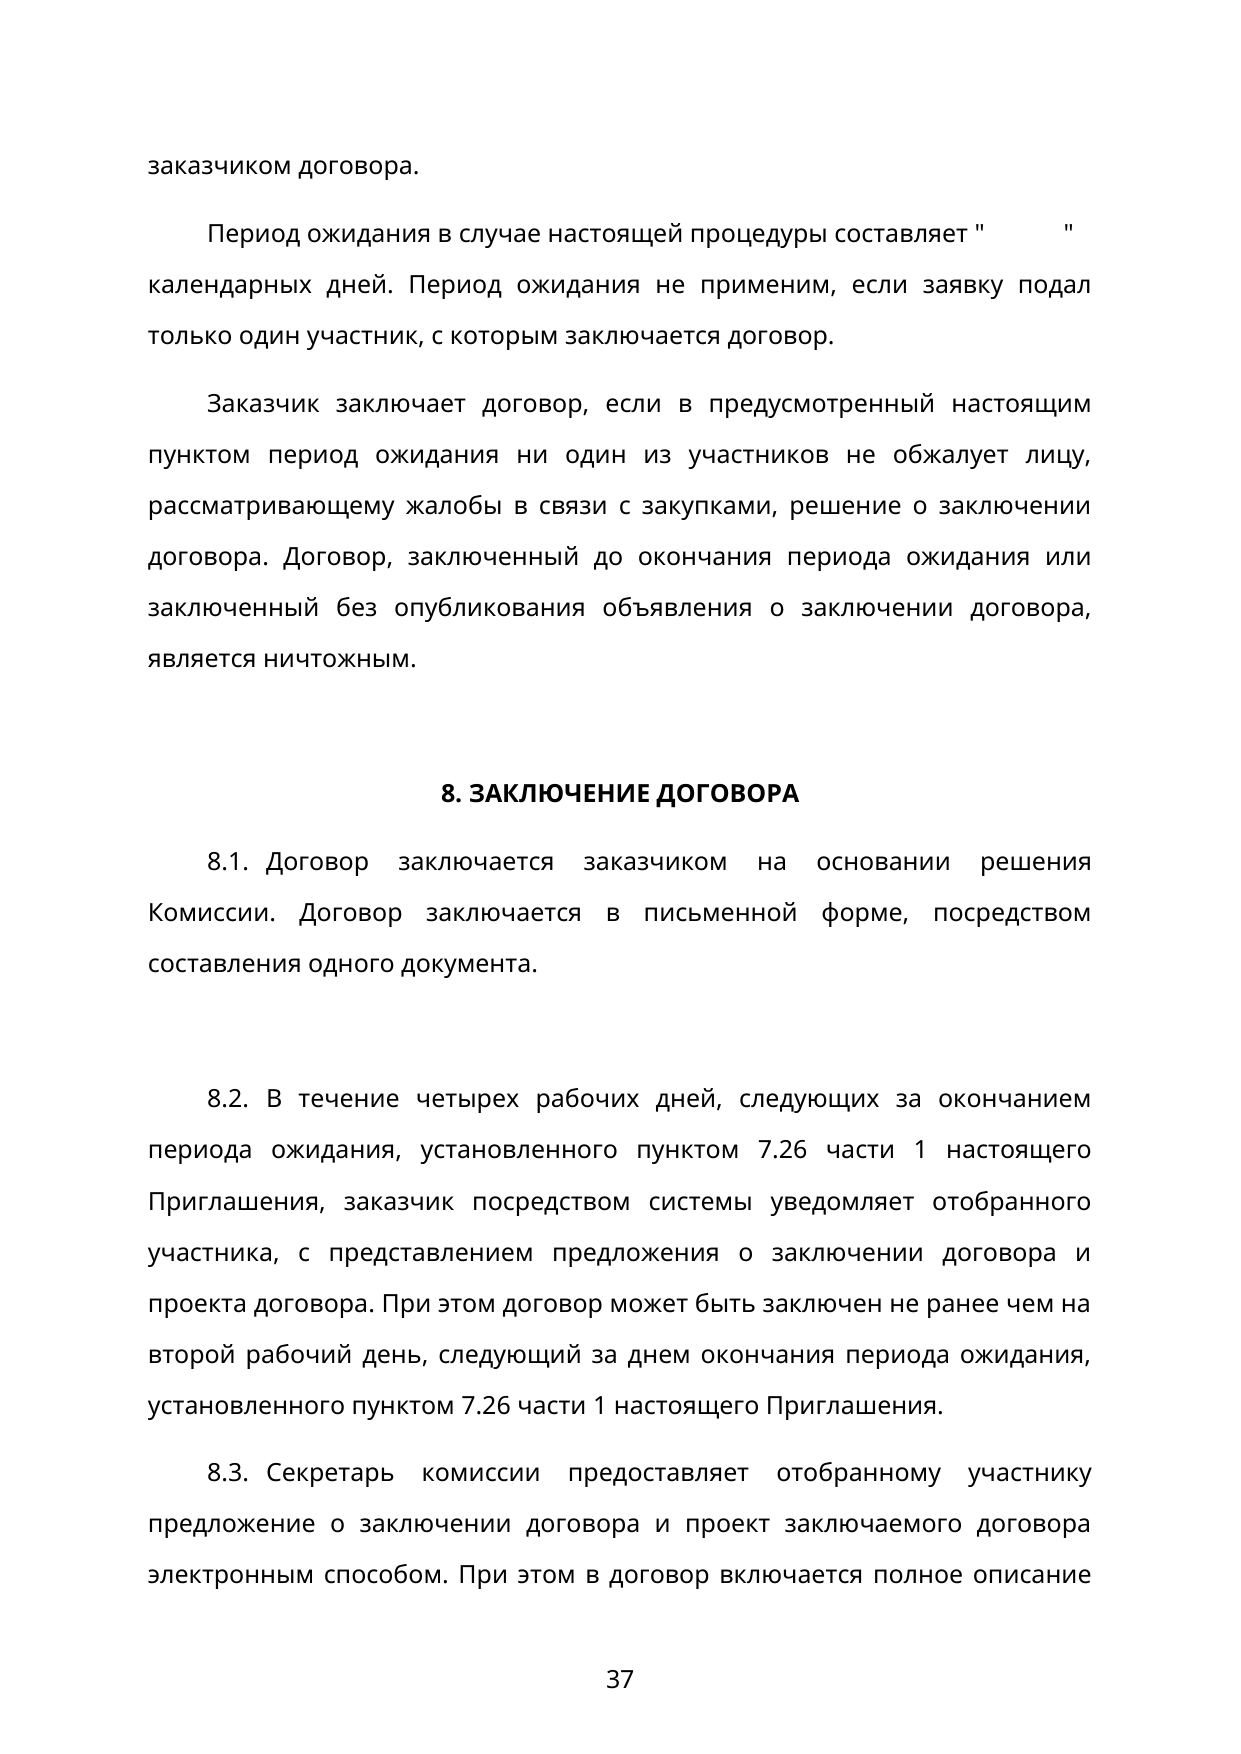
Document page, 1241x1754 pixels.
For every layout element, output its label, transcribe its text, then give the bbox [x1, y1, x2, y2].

text Заказчик заключает договор, если в предусмотренный настоящим пунктом период ожидания ни один из участников не обжалует лицу, рассматривающему жалобы в связи с закупками, решение о заключении договора. Договор, заключенный до окончания периода ожидания или заключенный без опубликования объявления о заключении договора, является ничтожным. [148, 385, 1092, 674]
text 8. ЗАКЛЮЧЕНИЕ ДОГОВОРА [148, 776, 1092, 810]
text 8.1. Договор заключается заказчиком на основании решения Комиссии. Договор заключается в письменной форме, посредством составления одного документа. [148, 843, 1092, 980]
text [148, 1455, 1092, 1591]
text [148, 148, 1092, 182]
text 8.2. В течение четырех рабочих дней, следующих за окончанием периода ожидания, установленного пунктом 7.26 части 1 настоящего Приглашения, заказчик посредством системы уведомляет отобранного участника, с представлением предложения о заключении договора и проекта договора. При этом договор может быть заключен не ранее чем на второй рабочий день, следующий за днем окончания периода ожидания, установленного пунктом 7.26 части 1 настоящего Приглашения. [148, 1081, 1092, 1421]
text Период ожидания в случае настоящей процедуры составляет " " календарных дней. Период ожидания не применим, если заявку подал только один участник, с которым заключается договор. [148, 215, 1092, 352]
